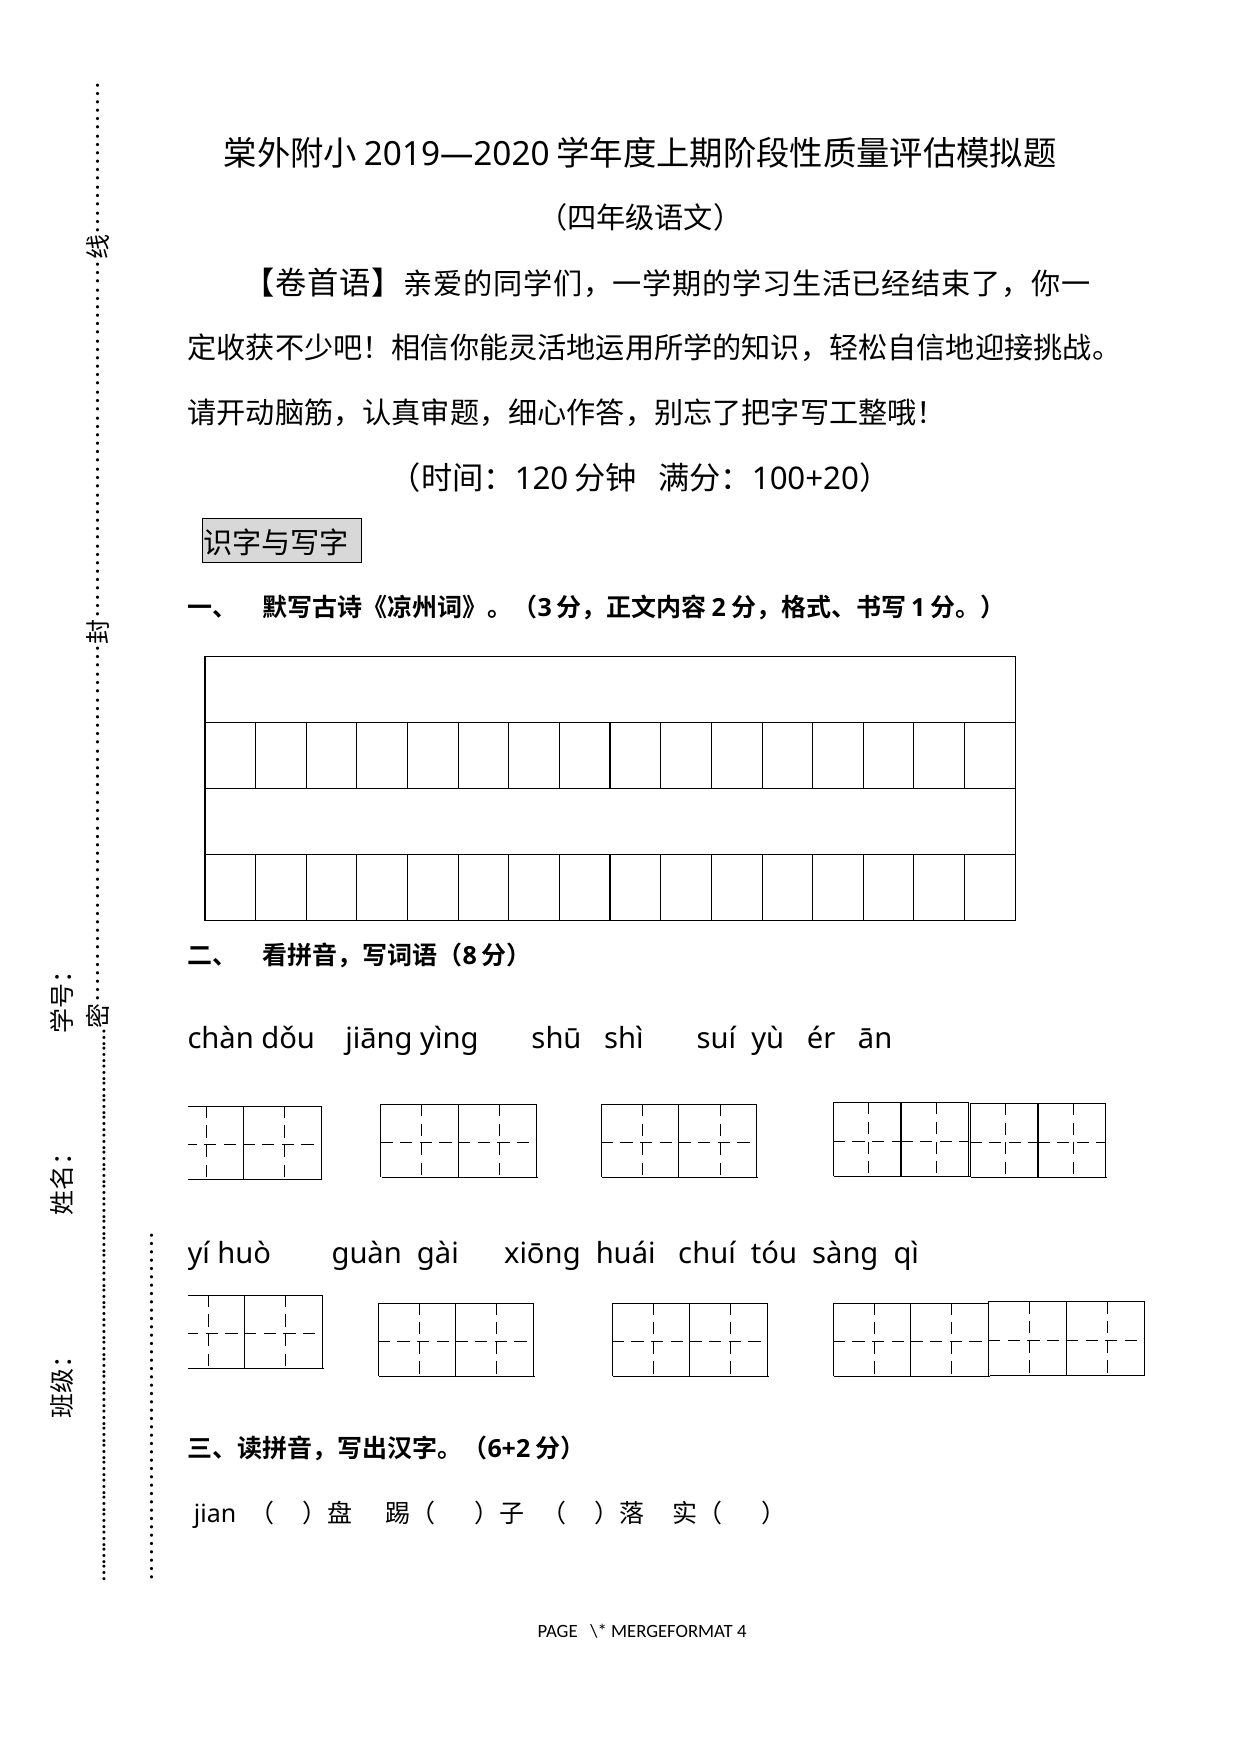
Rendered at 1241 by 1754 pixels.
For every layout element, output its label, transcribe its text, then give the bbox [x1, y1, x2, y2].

table_cell [864, 855, 913, 920]
text （时间：120分钟 满分：100+20） [188, 443, 1092, 508]
table_cell [307, 855, 356, 920]
table_cell [763, 855, 812, 920]
table_cell [459, 723, 508, 788]
table_cell [661, 723, 711, 788]
text 三、读拼音，写出汉字。（6+2分） [188, 1414, 1092, 1479]
table_cell [560, 723, 609, 788]
table_cell [459, 855, 508, 920]
text （四年级语文） [188, 183, 1092, 248]
table_cell [813, 855, 863, 920]
text 棠外附小2019—2020学年度上期阶段性质量评估模拟题 [188, 118, 1092, 183]
table_cell [408, 855, 458, 920]
list 默写古诗《凉州词》。（3分，正文内容2分，格式、书写1分。） [188, 573, 1092, 638]
table_cell [965, 723, 1015, 788]
table_cell [307, 723, 356, 788]
text yí huò guàn gài xiōng huái chuí tóu sàng qì [188, 1219, 1092, 1284]
table_cell [712, 723, 762, 788]
table_cell [611, 855, 660, 920]
table_cell [560, 855, 609, 920]
list 看拼音，写词语（8分） [188, 921, 1092, 986]
table_cell [661, 855, 711, 920]
text 识字与写字 [188, 508, 1092, 573]
table_cell [611, 723, 660, 788]
table_cell [914, 723, 964, 788]
table_cell [206, 855, 255, 920]
text chàn dǒu jiāng yìng shū shì suí yù ér ān [188, 1004, 1092, 1069]
table_cell [357, 723, 407, 788]
table_cell [965, 855, 1015, 920]
table_cell [763, 723, 812, 788]
table_cell [206, 723, 255, 788]
table_cell [509, 855, 559, 920]
table_cell [813, 723, 863, 788]
table_cell [712, 855, 762, 920]
table_cell [914, 855, 964, 920]
table_cell [256, 855, 306, 920]
table_cell [864, 723, 913, 788]
table_header [206, 657, 1015, 722]
table_cell [509, 723, 559, 788]
text 【卷首语】亲爱的同学们，一学期的学习生活已经结束了，你一定收获不少吧！相信你能灵活地运用所学的知识，轻松自信地迎接挑战。请开动脑筋，认真审题，细心作答，别忘了把字写工整哦！ [188, 248, 1092, 443]
table_cell [256, 723, 306, 788]
table_cell [206, 789, 1015, 854]
table_cell [408, 723, 458, 788]
text jian （ ）盘 踢（ ）子 （ ）落 实（ ） [188, 1479, 1092, 1544]
table_cell [357, 855, 407, 920]
